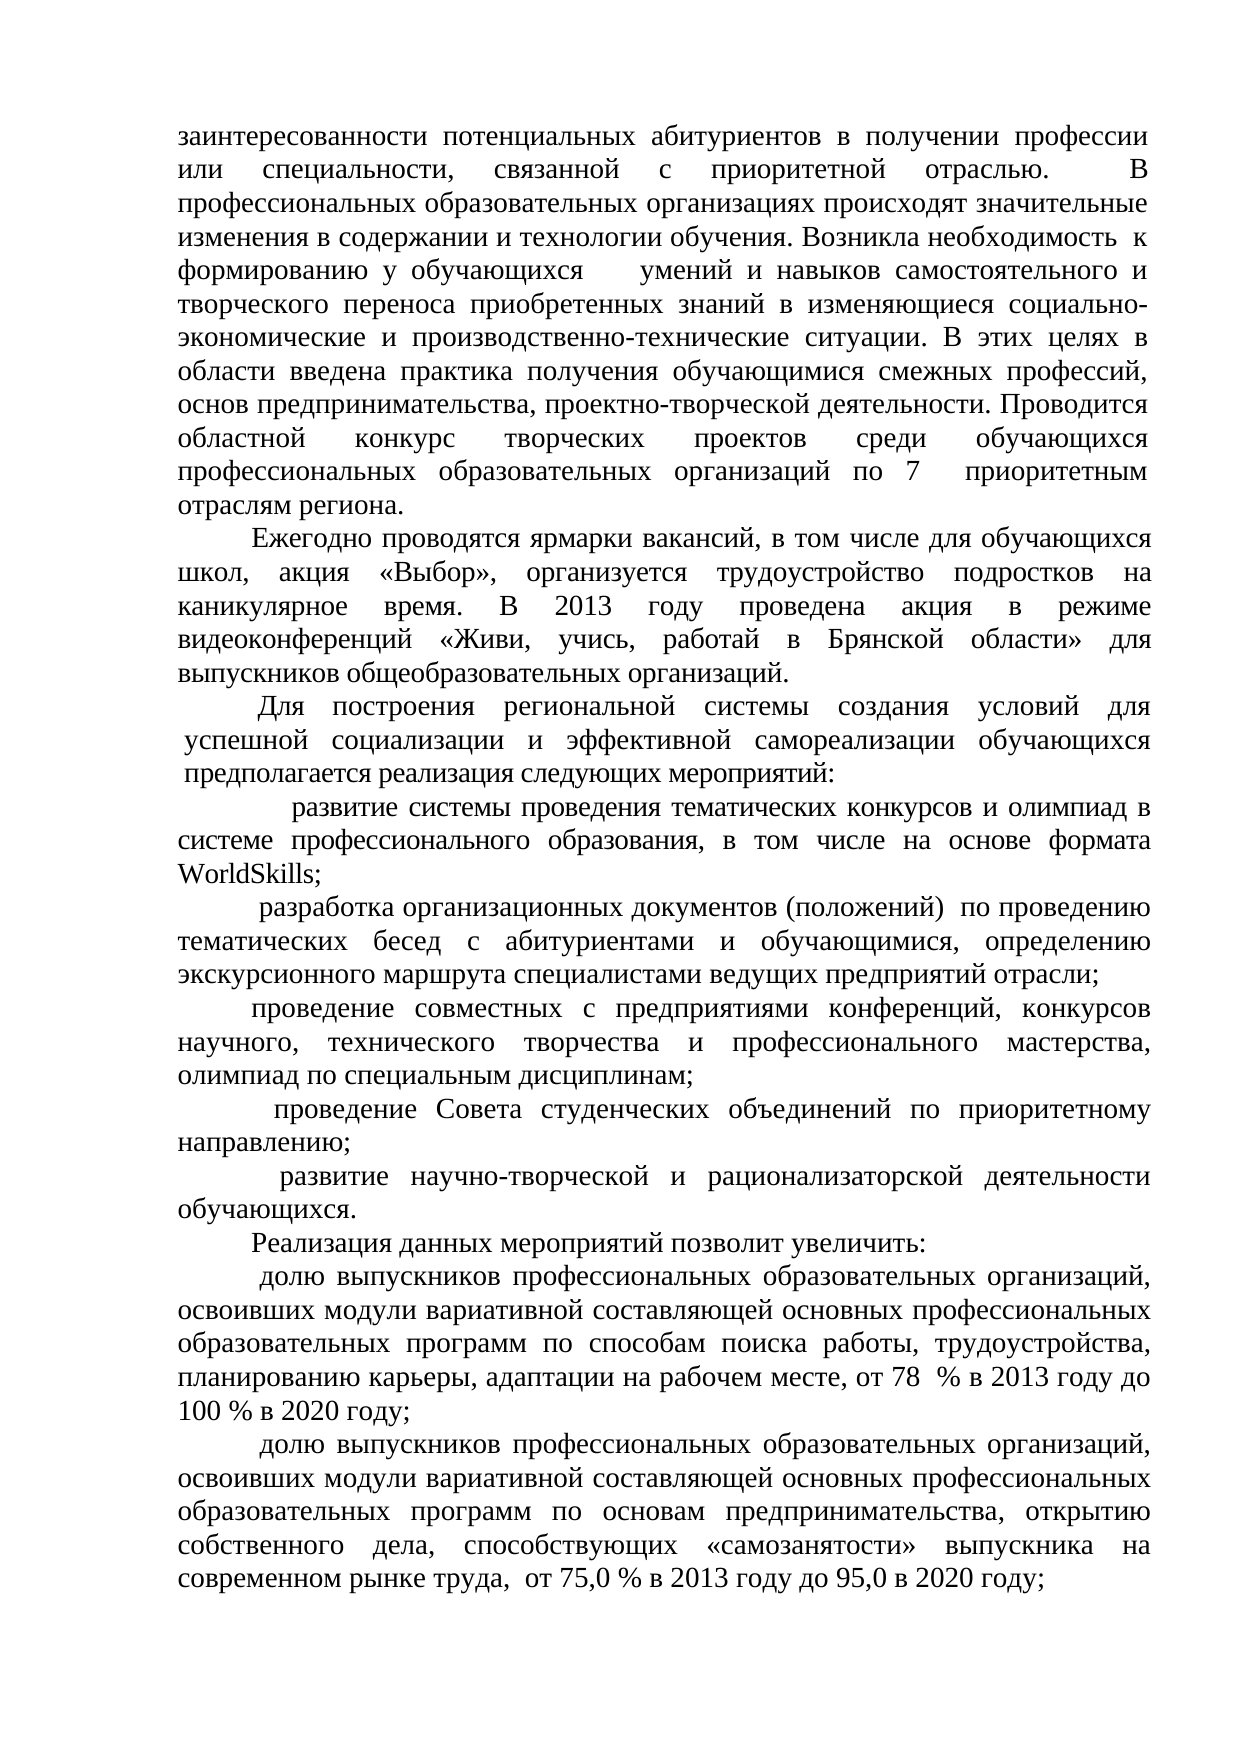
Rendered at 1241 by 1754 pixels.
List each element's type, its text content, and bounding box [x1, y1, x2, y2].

text проведение Совета студенческих объединений по приоритетному направлению; [177, 1091, 1152, 1158]
text Для построения региональной системы создания условий для успешной социализации и эффективной самореализации обучающихся предполагается реализация следующих мероприятий: [184, 688, 1152, 789]
text долю выпускников профессиональных образовательных организаций, освоивших модули вариативной составляющей основных профессиональных образовательных программ по способам поиска работы, трудоустройства, планированию карьеры, адаптации на рабочем месте, от 78 % в 2013 году до 100 % в 2020 году; [177, 1258, 1152, 1426]
text развитие системы проведения тематических конкурсов и олимпиад в системе профессионального образования, в том числе на основе формата WorldSkills; [177, 789, 1152, 889]
text разработка организационных документов (положений) по проведению тематических бесед с абитуриентами и обучающимися, определению экскурсионного маршрута специалистами ведущих предприятий отрасли; [177, 889, 1152, 990]
text Реализация данных мероприятий позволит увеличить: [177, 1225, 1152, 1258]
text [177, 118, 1149, 521]
text долю выпускников профессиональных образовательных организаций, освоивших модули вариативной составляющей основных профессиональных образовательных программ по основам предпринимательства, открытию собственного дела, способствующих «самозанятости» выпускника на современном рынке труда, от 75,0 % в 2013 году до 95,0 в 2020 году; [177, 1426, 1152, 1594]
text развитие научно-творческой и рационализаторской деятельности обучающихся. [177, 1158, 1152, 1225]
text Ежегодно проводятся ярмарки вакансий, в том числе для обучающихся школ, акция «Выбор», организуется трудоустройство подростков на каникулярное время. В 2013 году проведена акция в режиме видеоконференций «Живи, учись, работай в Брянской области» для выпускников общеобразовательных организаций. [177, 521, 1152, 688]
text проведение совместных с предприятиями конференций, конкурсов научного, технического творчества и профессионального мастерства, олимпиад по специальным дисциплинам; [177, 990, 1152, 1091]
